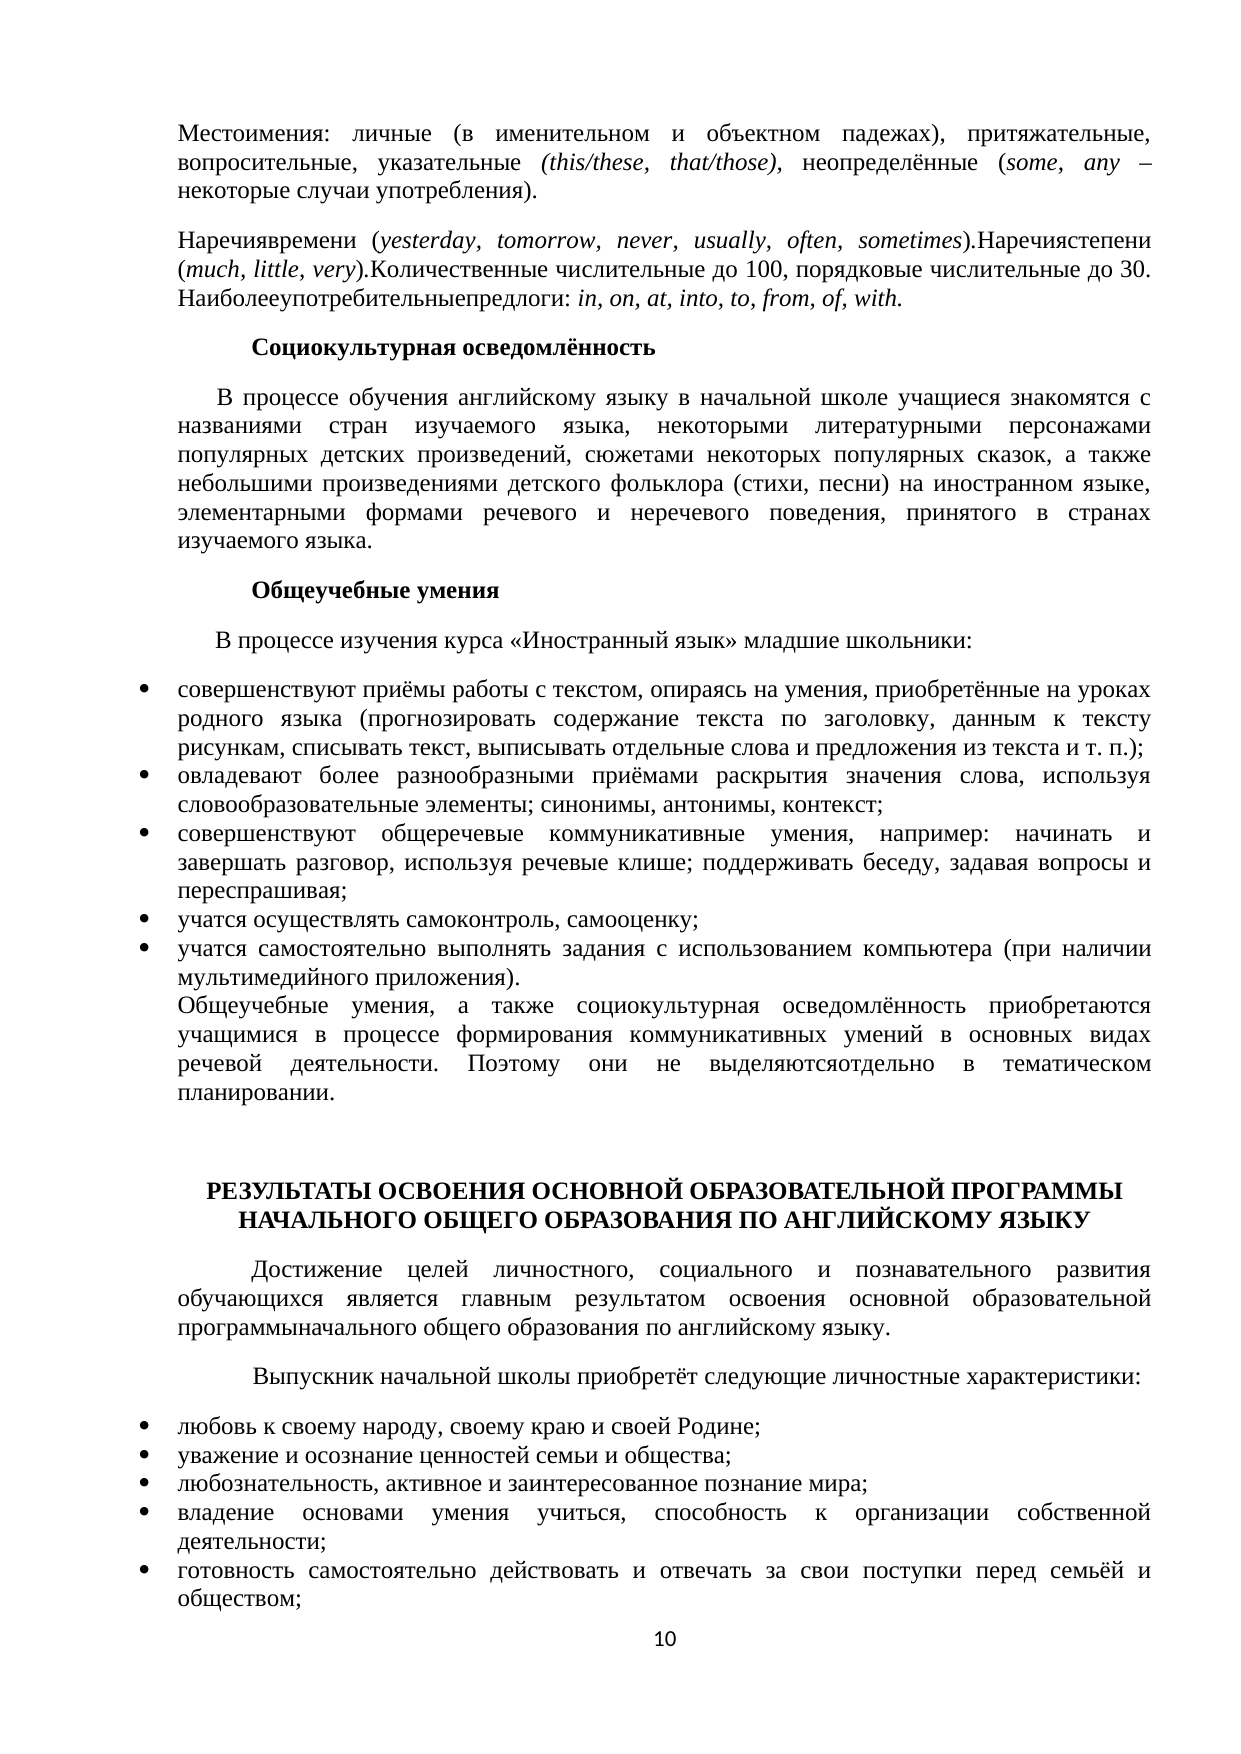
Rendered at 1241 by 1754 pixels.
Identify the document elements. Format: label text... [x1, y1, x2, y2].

text Местоимения: личные (в именительном и объектном падежах), притяжательные, вопросительные, указательные (this/these, that/those), неопределённые (some, any – некоторые случаи употребления). [177, 118, 1152, 204]
list овладевают более разнообразными приёмами раскрытия значения слова, используя словообразовательные элементы; синонимы, антонимы, контекст; [140, 761, 1152, 818]
list владение основами умения учиться, способность к организации собственной деятельности; [140, 1497, 1152, 1555]
list любовь к своему народу, своему краю и своей Родине; [140, 1411, 1152, 1440]
text Общеучебные умения, а также социокультурная осведомлённость приобретаются учащимися в процессе формирования коммуникативных умений в основных видах речевой деятельности. Поэтому они не выделяютсяотдельно в тематическом планировании. [177, 991, 1152, 1106]
list совершенствуют приёмы работы с текстом, опираясь на умения, приобретённые на уроках родного языка (прогнозировать содержание текста по заголовку, данным к тексту рисункам, списывать текст, выписывать отдельные слова и предложения из текста и т. п.); [140, 674, 1152, 761]
list любознательность, активное и заинтересованное познание мира; [140, 1468, 1152, 1497]
list совершенствуют общеречевые коммуникативные умения, например: начинать и завершать разговор, используя речевые клише; поддерживать беседу, задавая вопросы и переспрашивая; [140, 818, 1152, 904]
list готовность самостоятельно действовать и отвечать за свои поступки перед семьёй и обществом; [140, 1555, 1152, 1612]
text В процессе обучения английскому языку в начальной школе учащиеся знакомятся с названиями стран изучаемого языка, некоторыми литературными персонажами популярных детских произведений, сюжетами некоторых популярных сказок, а также небольшими произведениями детского фольклора (стихи, песни) на иностранном языке, элементарными формами речевого и неречевого поведения, принятого в странах изучаемого языка. [177, 382, 1152, 554]
list учатся осуществлять самоконтроль, самооценку; [140, 904, 1152, 933]
text Выпускник начальной школы приобретёт следующие личностные характеристики: [177, 1361, 1152, 1390]
text В процессе изучения курса «Иностранный язык» младшие школьники: [177, 625, 1152, 653]
text Результаты освоения основной образовательной программы начального общего образования по английскому языку [177, 1176, 1152, 1233]
list учатся самостоятельно выполнять задания с использованием компьютера (при наличии мультимедийного приложения). [140, 933, 1152, 991]
text Общеучебные умения [177, 575, 1152, 604]
text Социокультурная осведомлённость [177, 332, 1152, 361]
list уважение и осознание ценностей семьи и общества; [140, 1440, 1152, 1468]
text Наречиявремени (yesterday, tomorrow, never, usually, often, sometimes).Наречиястепени (much, little, very).Количественные числительные до 100, порядковые числительные до 30. Наиболееупотребительныепредлоги: in, on, at, into, to, from, of, with. [177, 225, 1152, 311]
text Достижение целей личностного, социального и познавательного развития обучающихся является главным результатом освоения основной образовательной программыначального общего образования по английскому языку. [177, 1254, 1152, 1341]
